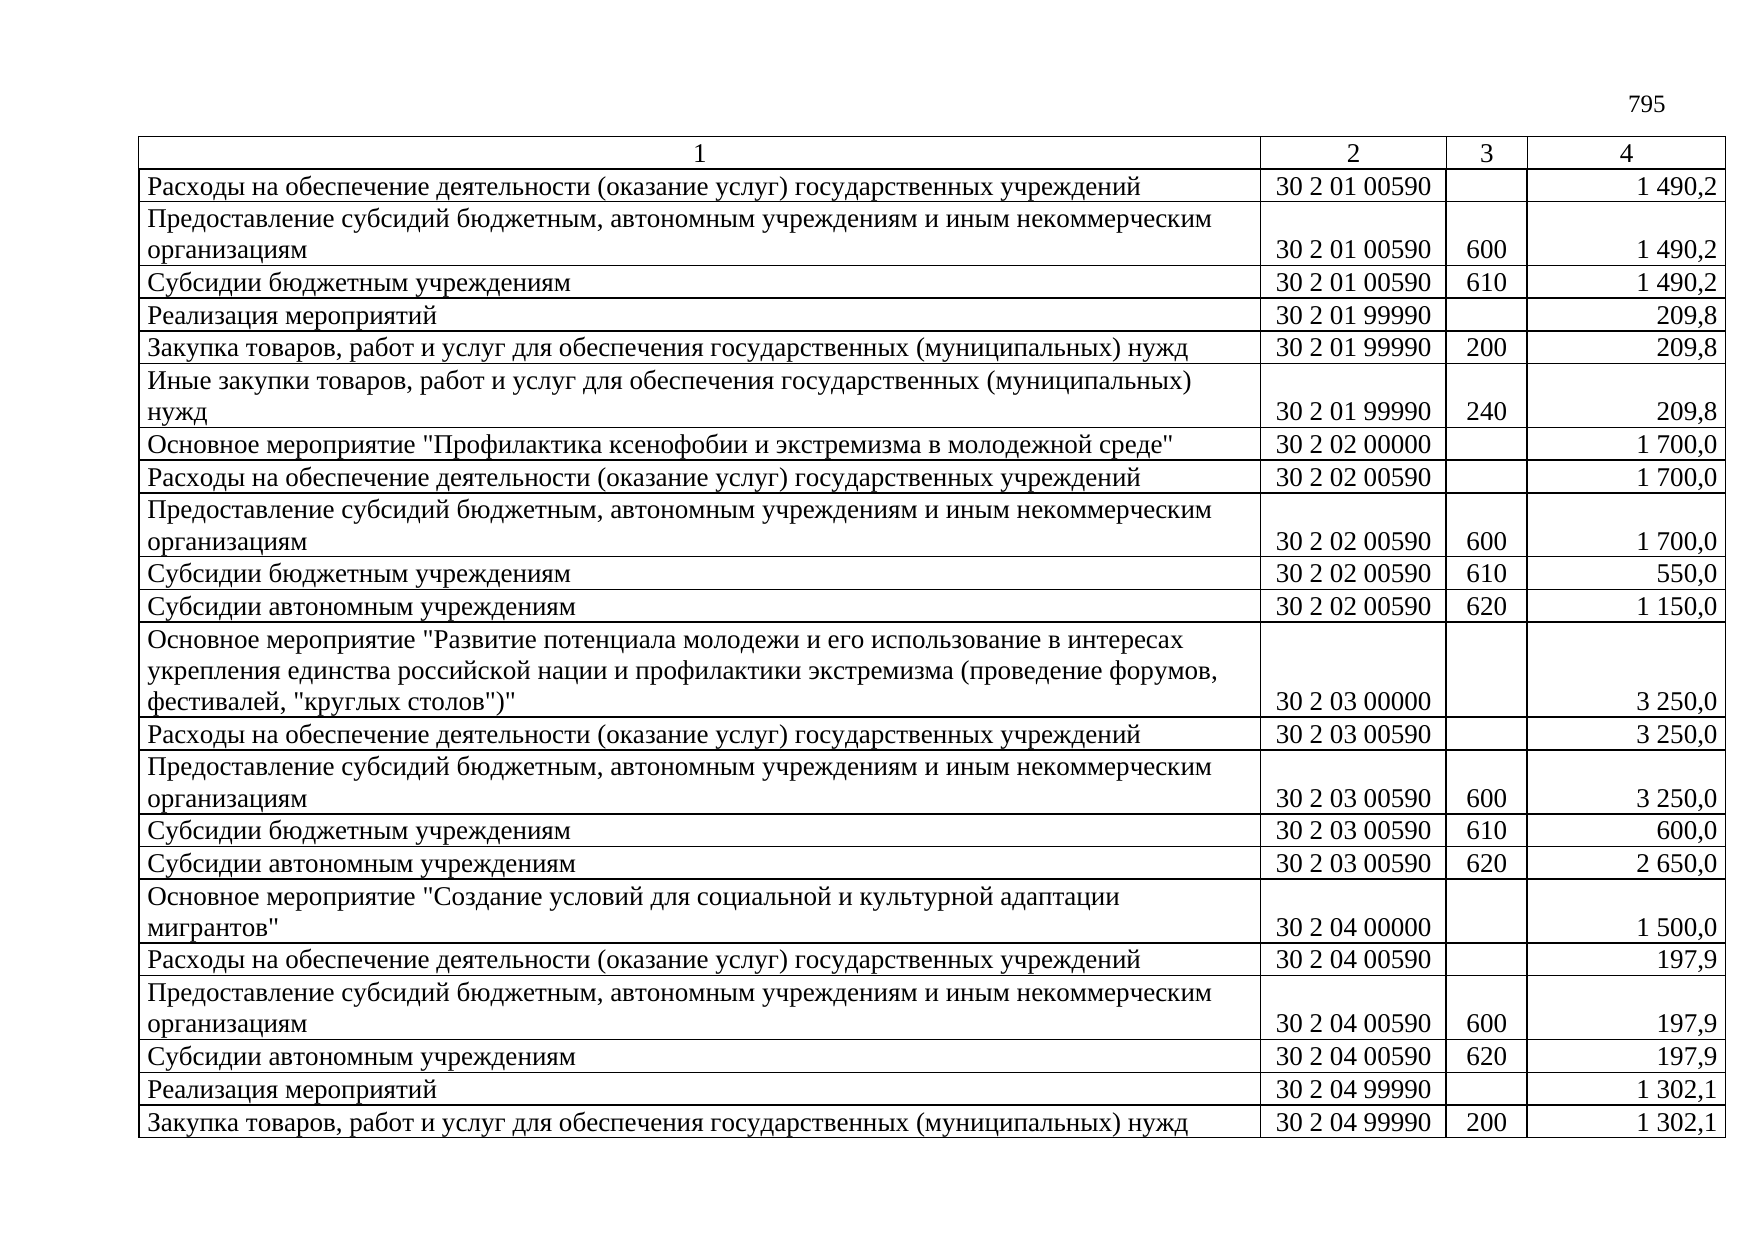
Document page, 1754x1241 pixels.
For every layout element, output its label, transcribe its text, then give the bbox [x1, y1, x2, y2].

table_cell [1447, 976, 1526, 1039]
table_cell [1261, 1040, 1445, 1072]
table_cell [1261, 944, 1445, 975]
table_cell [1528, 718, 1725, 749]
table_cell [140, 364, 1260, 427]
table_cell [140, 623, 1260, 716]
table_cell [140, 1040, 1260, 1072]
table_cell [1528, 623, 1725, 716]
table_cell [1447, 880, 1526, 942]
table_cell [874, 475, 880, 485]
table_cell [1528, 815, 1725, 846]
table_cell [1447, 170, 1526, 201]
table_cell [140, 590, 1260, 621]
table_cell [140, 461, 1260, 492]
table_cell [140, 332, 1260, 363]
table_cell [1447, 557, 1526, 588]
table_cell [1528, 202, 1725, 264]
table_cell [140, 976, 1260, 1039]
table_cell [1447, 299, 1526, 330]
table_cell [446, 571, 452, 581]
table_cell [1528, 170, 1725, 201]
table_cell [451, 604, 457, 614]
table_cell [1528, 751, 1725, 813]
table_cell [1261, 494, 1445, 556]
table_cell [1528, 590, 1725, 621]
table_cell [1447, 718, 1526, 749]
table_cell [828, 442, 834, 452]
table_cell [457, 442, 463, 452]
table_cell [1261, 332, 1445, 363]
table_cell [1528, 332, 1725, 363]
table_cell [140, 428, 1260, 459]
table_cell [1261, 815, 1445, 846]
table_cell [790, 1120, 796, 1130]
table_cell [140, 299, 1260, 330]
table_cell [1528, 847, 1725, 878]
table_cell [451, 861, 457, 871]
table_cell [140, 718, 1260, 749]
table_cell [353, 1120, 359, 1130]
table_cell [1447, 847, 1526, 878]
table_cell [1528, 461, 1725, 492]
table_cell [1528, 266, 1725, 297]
table_header 2 [1261, 137, 1446, 168]
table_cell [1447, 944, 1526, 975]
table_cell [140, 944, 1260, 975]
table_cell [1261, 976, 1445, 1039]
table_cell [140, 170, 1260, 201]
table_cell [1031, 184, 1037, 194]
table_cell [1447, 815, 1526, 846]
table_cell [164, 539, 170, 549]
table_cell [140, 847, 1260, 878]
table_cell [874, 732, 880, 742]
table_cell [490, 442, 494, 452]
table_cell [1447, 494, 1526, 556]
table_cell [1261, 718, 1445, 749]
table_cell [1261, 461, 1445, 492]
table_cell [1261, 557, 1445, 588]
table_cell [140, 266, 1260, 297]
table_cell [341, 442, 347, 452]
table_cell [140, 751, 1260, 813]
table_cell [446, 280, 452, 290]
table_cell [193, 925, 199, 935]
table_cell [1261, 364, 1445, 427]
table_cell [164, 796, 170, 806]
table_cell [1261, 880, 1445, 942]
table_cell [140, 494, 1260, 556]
table_header 4 [1528, 137, 1725, 168]
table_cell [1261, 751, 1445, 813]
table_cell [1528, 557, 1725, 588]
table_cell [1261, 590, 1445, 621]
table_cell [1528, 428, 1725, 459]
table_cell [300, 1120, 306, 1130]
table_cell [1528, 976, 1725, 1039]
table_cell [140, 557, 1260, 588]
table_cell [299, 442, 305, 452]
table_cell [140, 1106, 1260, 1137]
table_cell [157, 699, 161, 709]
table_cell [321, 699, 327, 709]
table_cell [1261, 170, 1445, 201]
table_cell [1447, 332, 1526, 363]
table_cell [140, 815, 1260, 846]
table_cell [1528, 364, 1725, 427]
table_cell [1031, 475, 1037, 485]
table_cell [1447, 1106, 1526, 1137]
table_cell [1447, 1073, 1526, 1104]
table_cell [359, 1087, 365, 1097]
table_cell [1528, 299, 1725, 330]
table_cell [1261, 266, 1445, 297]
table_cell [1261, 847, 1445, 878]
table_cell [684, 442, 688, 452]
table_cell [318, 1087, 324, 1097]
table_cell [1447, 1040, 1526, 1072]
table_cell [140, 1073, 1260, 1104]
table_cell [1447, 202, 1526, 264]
table_header 3 [1447, 137, 1527, 168]
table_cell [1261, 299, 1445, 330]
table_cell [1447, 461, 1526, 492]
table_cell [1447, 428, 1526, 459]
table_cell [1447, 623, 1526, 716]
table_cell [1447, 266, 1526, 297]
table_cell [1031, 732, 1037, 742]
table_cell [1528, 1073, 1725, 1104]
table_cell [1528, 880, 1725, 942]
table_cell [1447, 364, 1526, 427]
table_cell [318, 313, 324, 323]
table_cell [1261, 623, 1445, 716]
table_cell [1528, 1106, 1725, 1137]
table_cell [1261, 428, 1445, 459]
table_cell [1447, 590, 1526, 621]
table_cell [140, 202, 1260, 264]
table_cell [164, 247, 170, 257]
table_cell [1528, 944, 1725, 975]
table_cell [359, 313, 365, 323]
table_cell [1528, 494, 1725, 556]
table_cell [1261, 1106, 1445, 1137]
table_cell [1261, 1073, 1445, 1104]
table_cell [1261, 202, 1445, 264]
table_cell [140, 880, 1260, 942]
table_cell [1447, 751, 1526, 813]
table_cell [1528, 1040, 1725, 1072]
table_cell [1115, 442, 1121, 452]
table_header 1 [139, 137, 1260, 168]
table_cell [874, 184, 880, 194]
